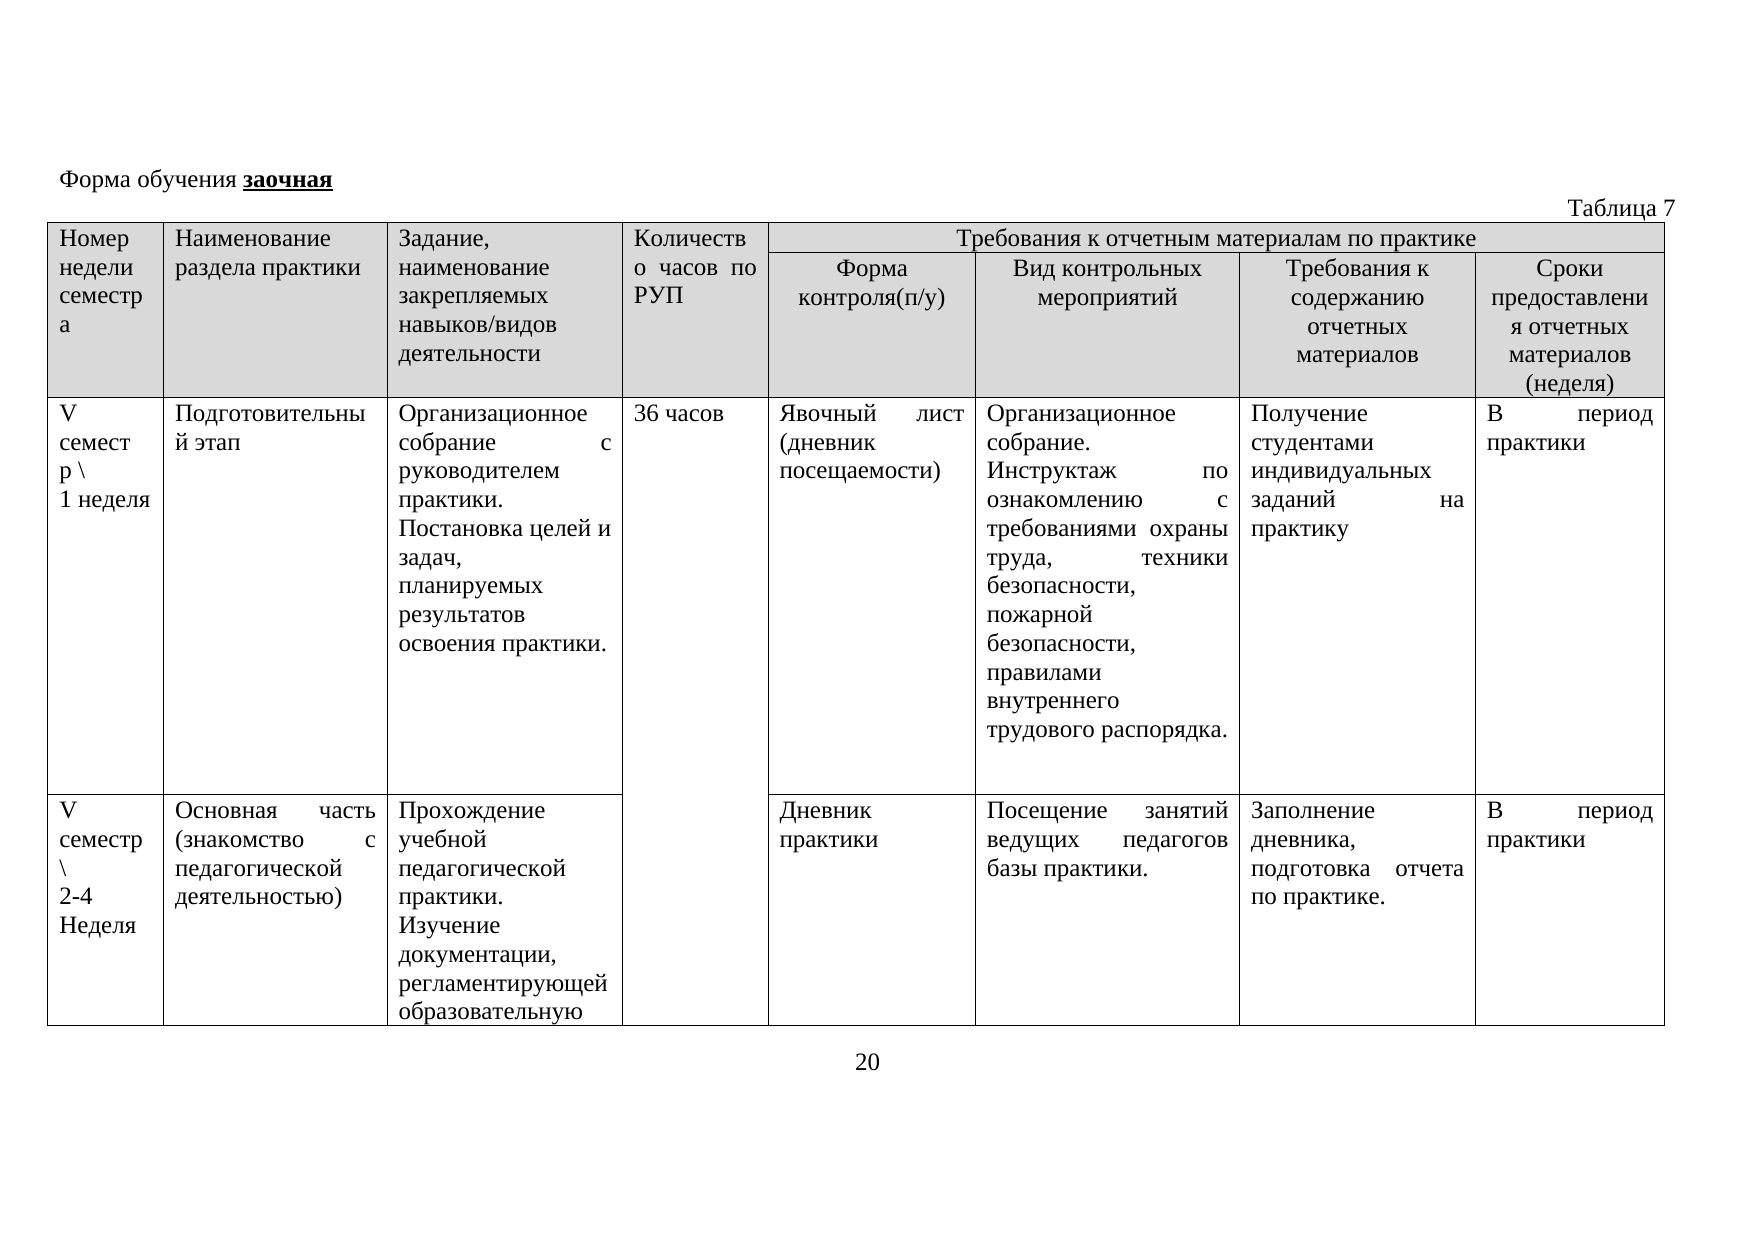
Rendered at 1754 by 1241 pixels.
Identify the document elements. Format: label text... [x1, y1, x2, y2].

table_header Номер недели семестра [48, 223, 163, 397]
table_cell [48, 795, 163, 1025]
table_header Количество часов по РУП [623, 223, 768, 397]
text Таблица 7 [59, 193, 1675, 222]
table_cell Требования к содержанию отчетных материалов [1240, 253, 1475, 397]
table_cell Подготовительный этап [164, 398, 387, 794]
text Форма обучения заочная [59, 164, 1675, 193]
table_cell В период практики [1476, 398, 1664, 743]
table_cell Организационное собрание с руководителем практики. Постановка целей и задач, планируемых результатов освоения практики. [388, 398, 622, 794]
table_header Задание, наименование закрепляемых навыков/видов деятельности [388, 223, 622, 397]
table_cell Получение студентами индивидуальных заданий на практику [1240, 398, 1475, 743]
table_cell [164, 795, 387, 1025]
table_header Требования к отчетным материалам по практике [769, 223, 1664, 252]
table_cell Форма контроля(п/у) [769, 253, 975, 397]
table_cell [976, 743, 1239, 794]
table_cell Явочный лист (дневник посещаемости) [769, 398, 975, 794]
table_cell Организационное собрание. Инструктаж по ознакомлению с требованиями охраны труда, техники безопасности, пожарной безопасности, правилами внутреннего трудового распорядка. [976, 398, 1239, 743]
table_cell V семестр \ 1 неделя [48, 398, 163, 794]
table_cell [1240, 795, 1475, 1025]
table_cell Сроки предоставления отчетных материалов (неделя) [1476, 253, 1664, 397]
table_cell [388, 795, 622, 1025]
table_cell [1240, 743, 1475, 794]
table_header Наименование раздела практики [164, 223, 387, 397]
table_cell 36 часов [623, 398, 768, 1025]
table_cell Дневник практики [769, 795, 975, 1025]
table_cell В период практики [1476, 795, 1664, 1025]
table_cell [976, 795, 1239, 1025]
table_cell [1476, 743, 1664, 794]
table_cell Вид контрольных мероприятий [976, 253, 1239, 397]
